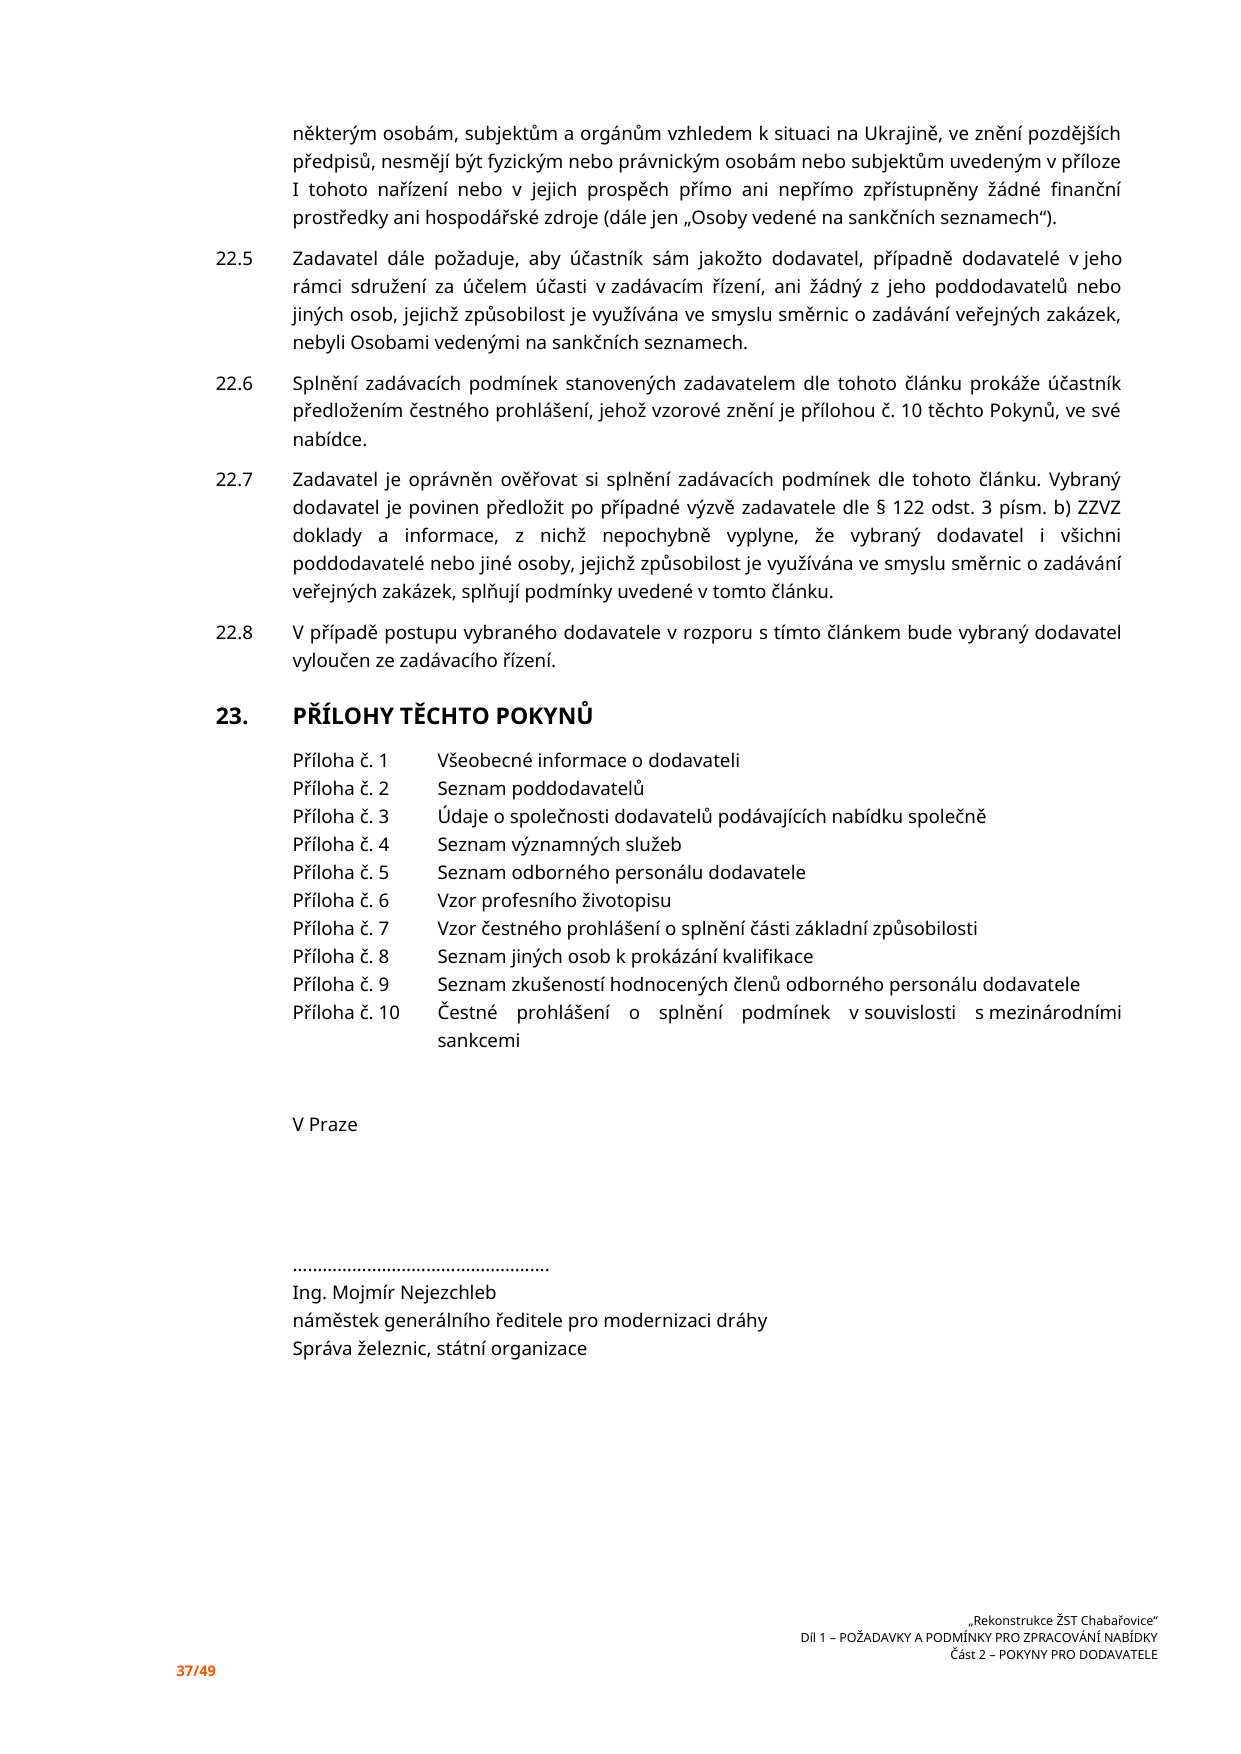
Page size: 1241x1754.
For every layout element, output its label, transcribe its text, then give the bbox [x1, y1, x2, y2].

text Příloha č. 5 Seznam odborného personálu dodavatele [292, 859, 1122, 884]
text Zadavatel dále požaduje, aby účastník sám jakožto dodavatel, případně dodavatelé v jeho rámci sdružení za účelem účasti v zadávacím řízení, ani žádný z jeho poddodavatelů nebo jiných osob, jejichž způsobilost je využívána ve smyslu směrnic o zadávání veřejných zakázek, nebyli Osobami vedenými na sankčních seznamech. [216, 245, 1122, 355]
text Příloha č. 8 Seznam jiných osob k prokázání kvalifikace [292, 943, 1122, 968]
text Příloha č. 6 Vzor profesního životopisu [292, 887, 1122, 912]
text Splnění zadávacích podmínek stanovených zadavatelem dle tohoto článku prokáže účastník předložením čestného prohlášení, jehož vzorové znění je přílohou č. 10 těchto Pokynů, ve své nabídce. [216, 370, 1122, 451]
text PŘÍLOHY TĚCHTO POKYNŮ [216, 700, 1122, 731]
text ……………………………………………. [292, 1251, 1122, 1277]
text Správa železnic, státní organizace [292, 1335, 1122, 1361]
text Příloha č. 10 Čestné prohlášení o splnění podmínek v souvislosti s mezinárodními sankcemi [292, 999, 1122, 1053]
text Příloha č. 4 Seznam významných služeb [292, 831, 1122, 856]
text V případě postupu vybraného dodavatele v rozporu s tímto článkem bude vybraný dodavatel vyloučen ze zadávacího řízení. [216, 619, 1122, 672]
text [216, 121, 1122, 230]
text Ing. Mojmír Nejezchleb [292, 1279, 1122, 1305]
text Příloha č. 7 Vzor čestného prohlášení o splnění části základní způsobilosti [292, 915, 1122, 941]
text V Praze [292, 1111, 1122, 1137]
text Příloha č. 2 Seznam poddodavatelů [292, 775, 1122, 800]
text Příloha č. 9 Seznam zkušeností hodnocených členů odborného personálu dodavatele [292, 971, 1122, 997]
text Příloha č. 3 Údaje o společnosti dodavatelů podávajících nabídku společně [292, 803, 1122, 828]
text náměstek generálního ředitele pro modernizaci dráhy [292, 1307, 1122, 1333]
text Zadavatel je oprávněn ověřovat si splnění zadávacích podmínek dle tohoto článku. Vybraný dodavatel je povinen předložit po případné výzvě zadavatele dle § 122 odst. 3 písm. b) ZZVZ doklady a informace, z nichž nepochybně vyplyne, že vybraný dodavatel i všichni poddodavatelé nebo jiné osoby, jejichž způsobilost je využívána ve smyslu směrnic o zadávání veřejných zakázek, splňují podmínky uvedené v tomto článku. [216, 466, 1122, 604]
text Příloha č. 1 Všeobecné informace o dodavateli [292, 747, 1122, 772]
